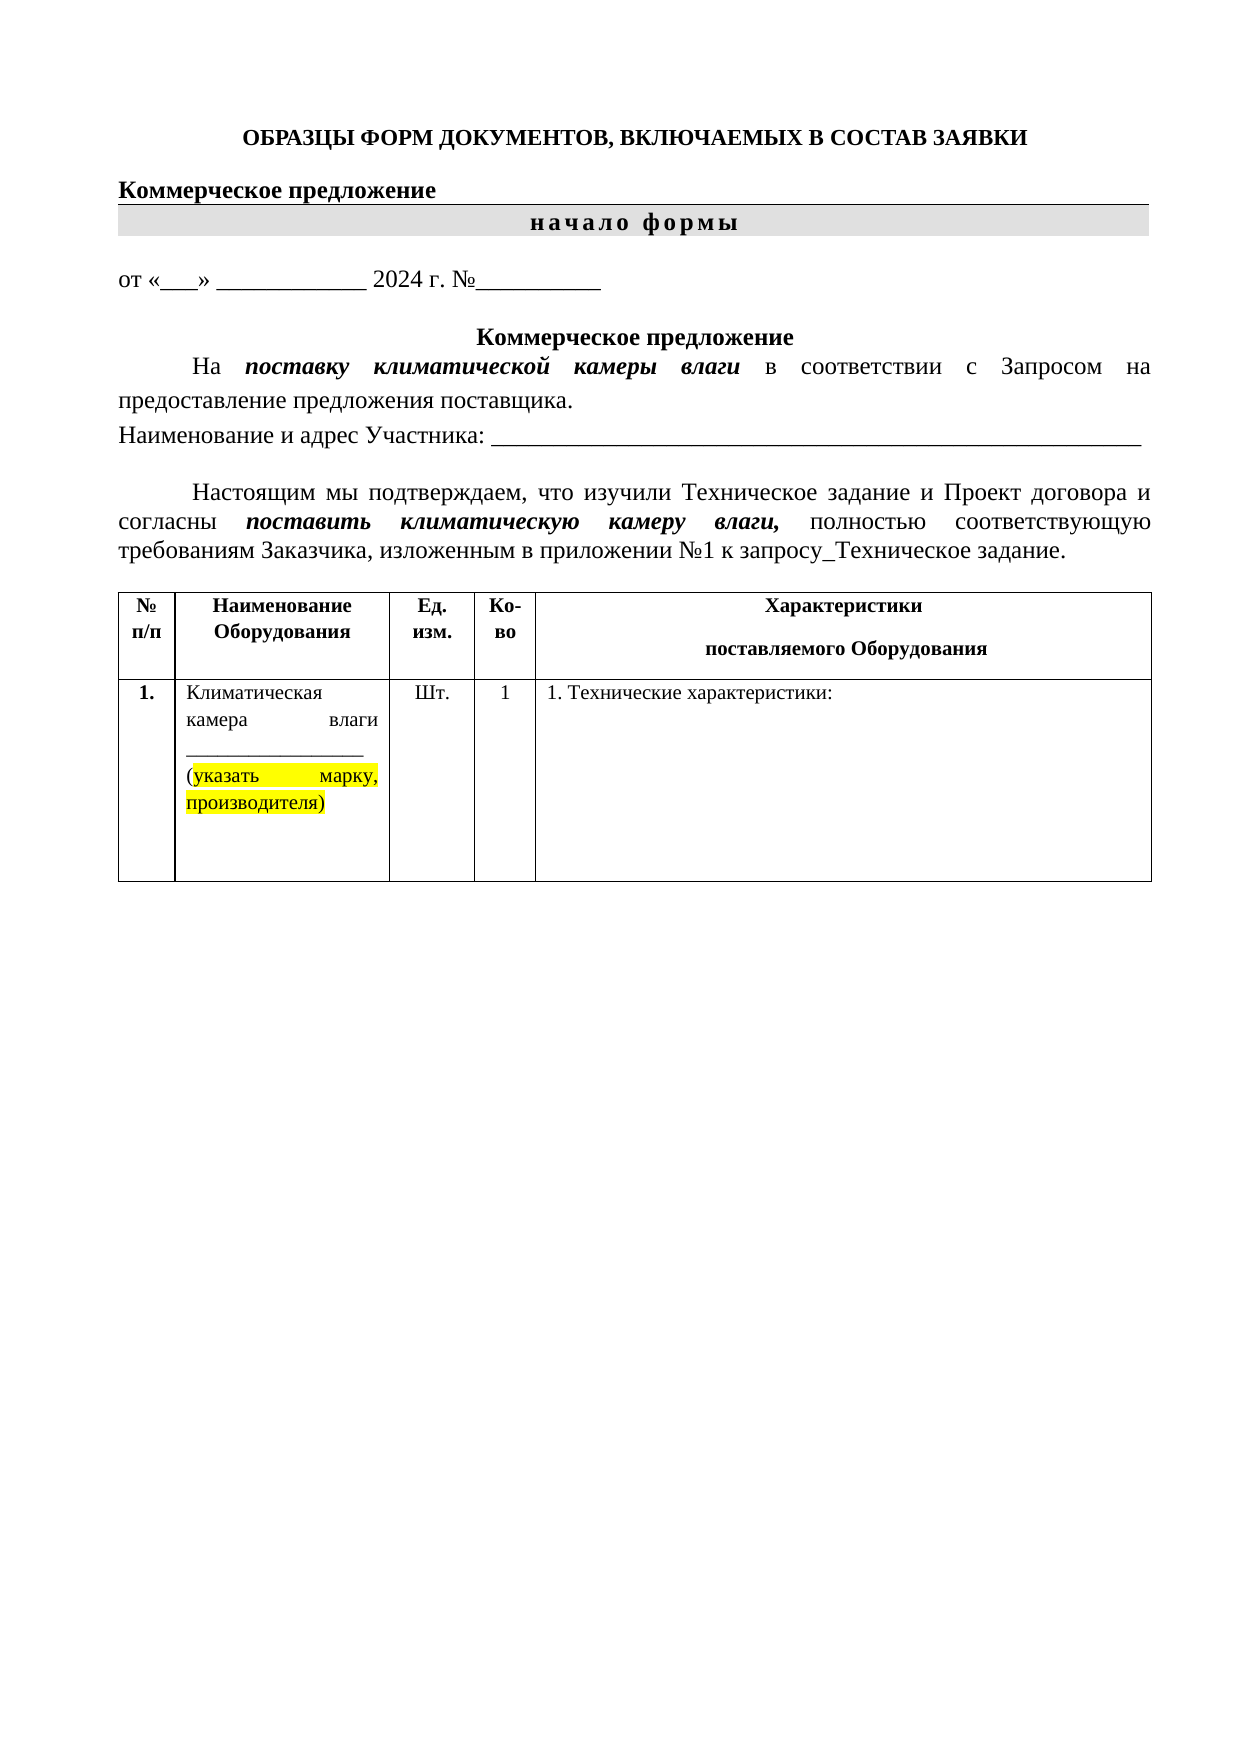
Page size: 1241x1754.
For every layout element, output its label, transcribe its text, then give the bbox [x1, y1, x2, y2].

text начало формы [118, 205, 1149, 236]
table_cell Шт. [390, 680, 474, 881]
text от «___» ____________ 2024 г. №__________ [118, 264, 1152, 293]
text На поставку климатической камеры влаги в соответствии с Запросом на предоставление предложения поставщика. [118, 351, 1152, 414]
table_cell 1. [119, 680, 174, 881]
text Настоящим мы подтверждаем, что изучили Техническое задание и Проект договора и согласны поставить климатическую камеру влаги, полностью соответствующую требованиям Заказчика, изложенным в приложении №1 к запросу_Техническое задание. [118, 477, 1152, 563]
table_cell Климатическая камера влаги _________________ (указать марку, производителя) [176, 680, 389, 881]
text Коммерческое предложение [118, 175, 1152, 204]
table_header № п/п [119, 593, 174, 679]
text Наименование и адрес Участника: ____________________________________________________ [118, 420, 1152, 448]
table_cell 1. Технические характеристики: 2. Все детали оборудования и крепеж выполнены из __________. Схема электропитания содержит систему защиты от сбоя питающей сети. Все средства измерения, входящие в состав оборудования, в момент поставки поверены, срок с момента подписания акта приемки оборудования до следующей поверки не менее 2/3 межповерочного интервала. [536, 680, 1151, 881]
table_header Наименование Оборудования [176, 593, 389, 679]
text Коммерческое предложение [118, 322, 1152, 351]
text ОБРАЗЦЫ ФОРМ ДОКУМЕНТОВ, ВКЛЮЧАЕМЫХ В СОСТАВ ЗАЯВКИ [118, 124, 1152, 150]
table_cell 1 [475, 680, 535, 881]
table_header Характеристики поставляемого Оборудования [536, 593, 1151, 679]
table_header Ед. изм. [390, 593, 474, 679]
table_header Ко-во [475, 593, 535, 679]
